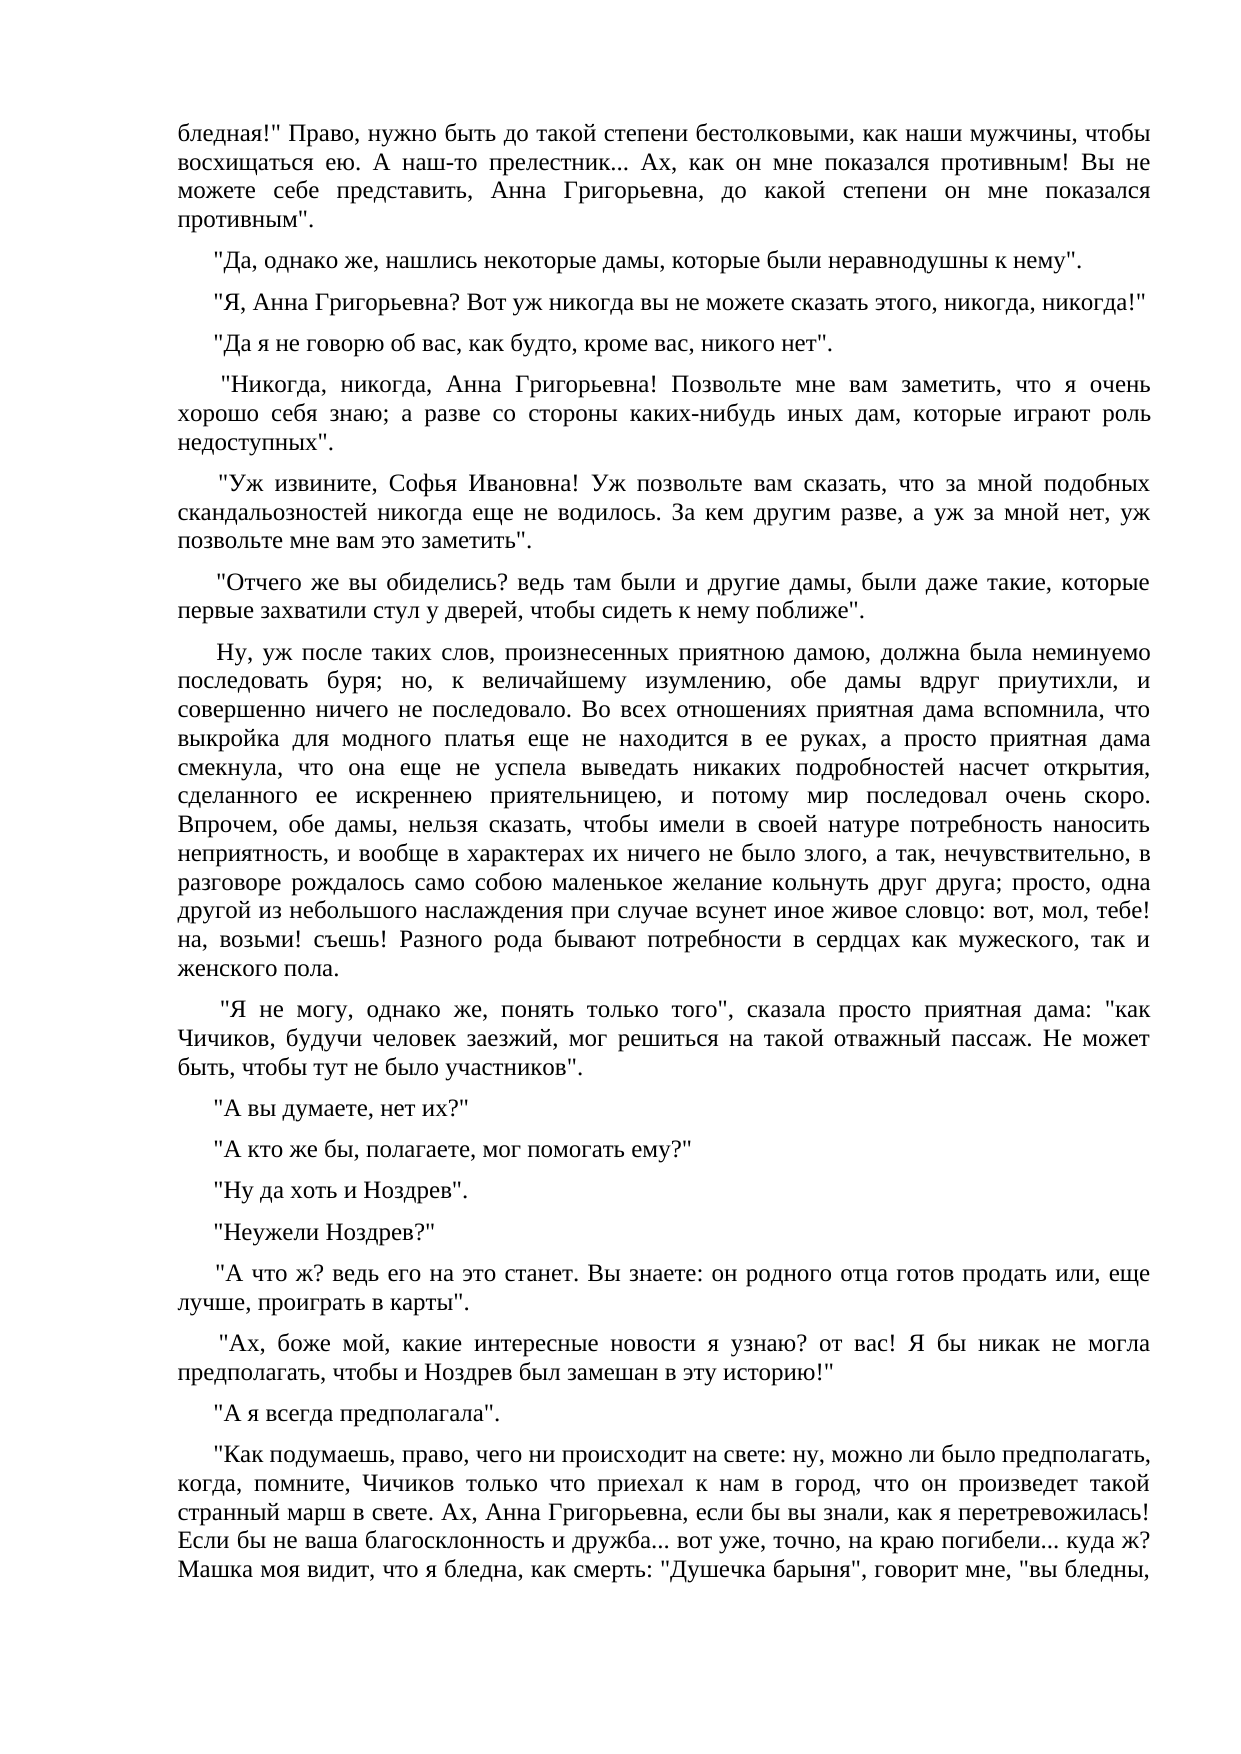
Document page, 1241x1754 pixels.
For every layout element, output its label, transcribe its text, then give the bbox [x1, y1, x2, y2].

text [177, 1439, 1152, 1583]
text "Ну да хоть и Ноздрев". [177, 1176, 1152, 1204]
text "Никогда, никогда, Анна Григорьевна! Позвольте мне вам заметить, что я очень хорошо себя знаю; а разве со стороны каких-нибудь иных дам, которые играют роль недоступных". [177, 369, 1152, 456]
text "Да, однако же, нашлись некоторые дамы, которые были неравнодушны к нему". [177, 246, 1152, 274]
text "А я всегда предполагала". [177, 1398, 1152, 1427]
text "А вы думаете, нет их?" [177, 1093, 1152, 1122]
text Ну, уж после таких слов, произнесенных приятною дамою, должна была неминуемо последовать буря; но, к величайшему изумлению, обе дамы вдруг приутихли, и совершенно ничего не последовало. Во всех отношениях приятная дама вспомнила, что выкройка для модного платья еще не находится в ее руках, а просто приятная дама смекнула, что она еще не успела выведать никаких подробностей насчет открытия, сделанного ее искреннею приятельницею, и потому мир последовал очень скоро. Впрочем, обе дамы, нельзя сказать, чтобы имели в своей натуре потребность наносить неприятность, и вообще в характерах их ничего не было злого, а так, нечувствительно, в разговоре рождалось само собою маленькое желание кольнуть друг друга; просто, одна другой из небольшого наслаждения при случае всунет иное живое словцо: вот, мол, тебе! на, возьми! съешь! Разного рода бывают потребности в сердцах как мужеского, так и женского пола. [177, 637, 1152, 982]
text "Отчего же вы обиделись? ведь там были и другие дамы, были даже такие, которые первые захватили стул у дверей, чтобы сидеть к нему поближе". [177, 567, 1152, 624]
text "А что ж? ведь его на это станет. Вы знаете: он родного отца готов продать или, еще лучше, проиграть в карты". [177, 1258, 1152, 1316]
text "А кто же бы, полагаете, мог помогать ему?" [177, 1134, 1152, 1163]
text "Неужели Ноздрев?" [177, 1217, 1152, 1246]
text "Я, Анна Григорьевна? Вот уж никогда вы не можете сказать этого, никогда, никогда!" [177, 287, 1152, 316]
text "Ах, боже мой, какие интересные новости я узнаю? от вас! Я бы никак не могла предполагать, чтобы и Ноздрев был замешан в эту историю!" [177, 1328, 1152, 1386]
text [177, 118, 1152, 233]
text "Уж извините, Софья Ивановна! Уж позвольте вам сказать, что за мной подобных скандальозностей никогда еще не водилось. За кем другим разве, а уж за мной нет, уж позвольте мне вам это заметить". [177, 468, 1152, 554]
text "Я не могу, однако же, понять только того", сказала просто приятная дама: "как Чичиков, будучи человек заезжий, мог решиться на такой отважный пассаж. Не может быть, чтобы тут не было участников". [177, 994, 1152, 1081]
text "Да я не говорю об вас, как будто, кроме вас, никого нет". [177, 328, 1152, 357]
